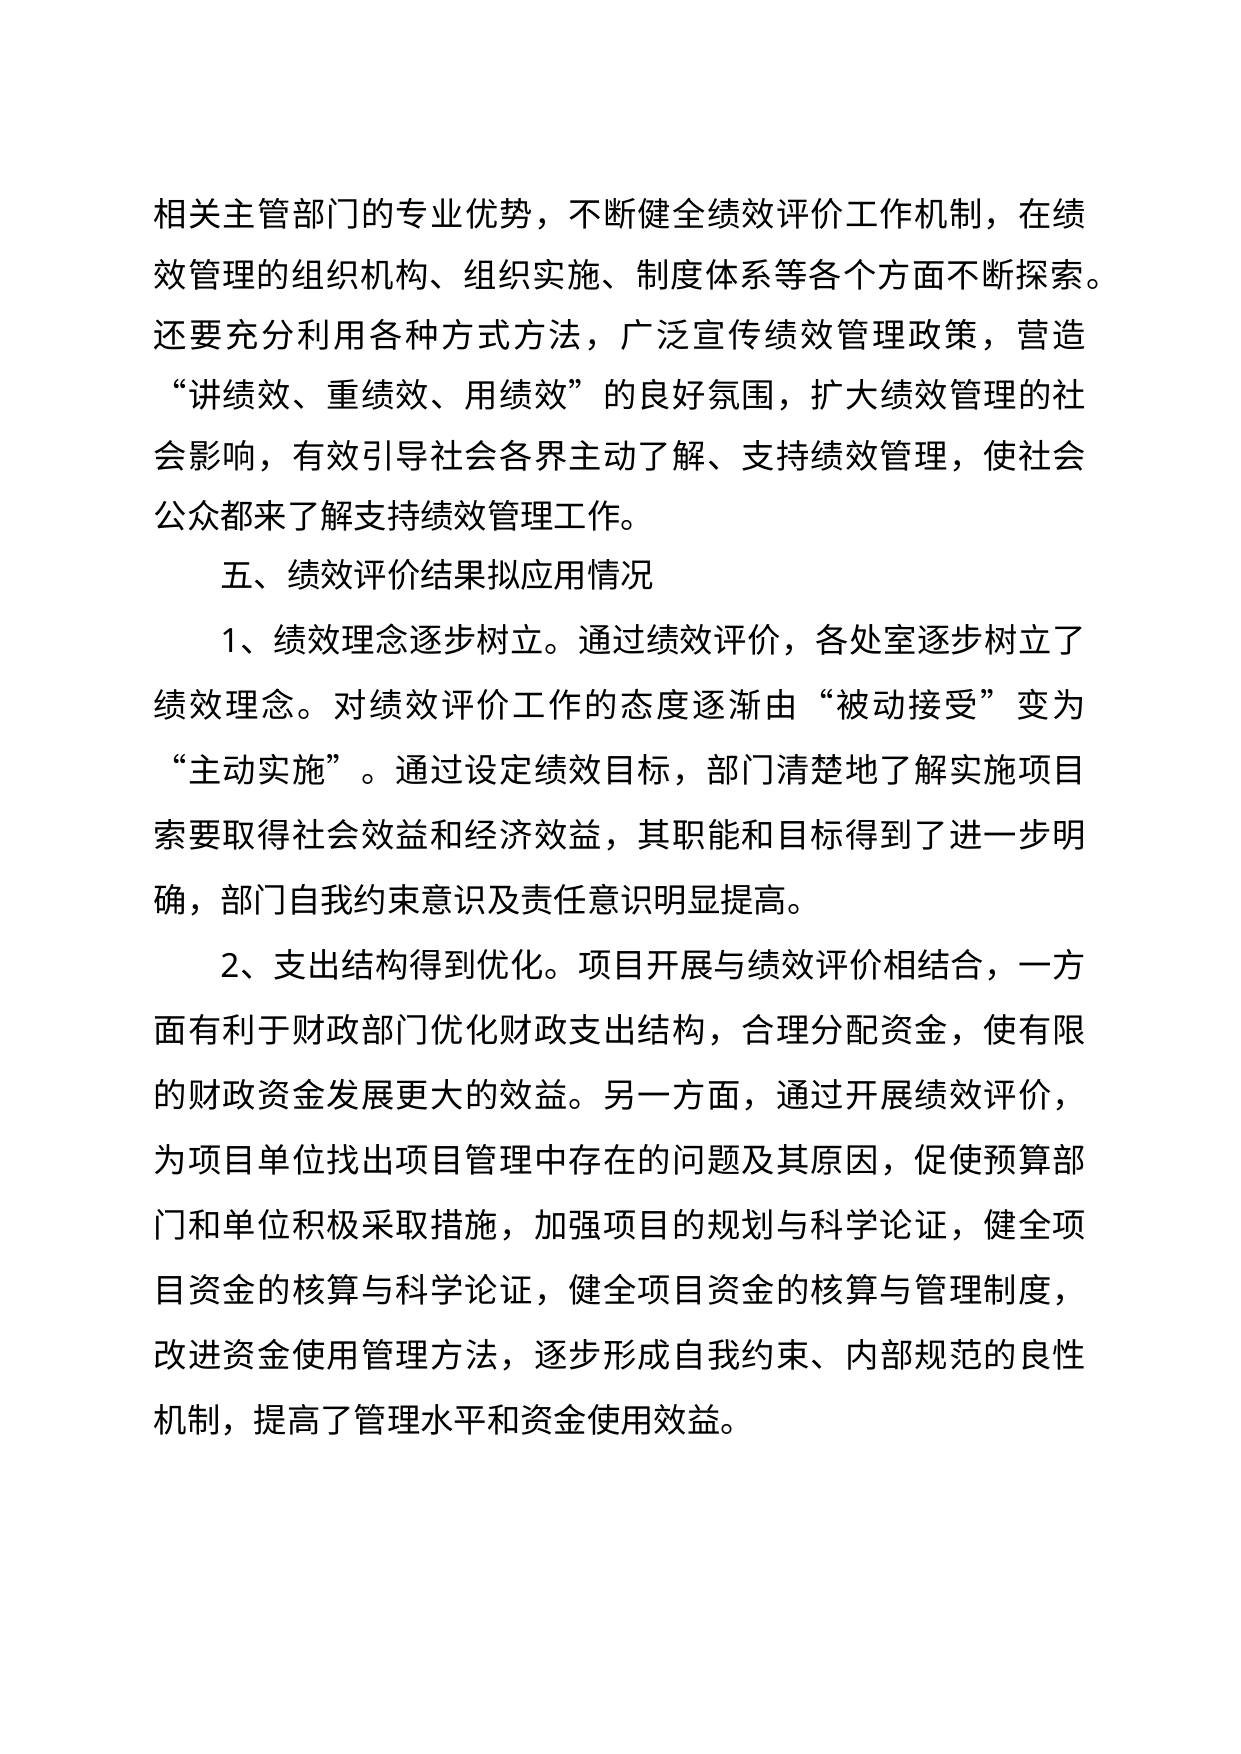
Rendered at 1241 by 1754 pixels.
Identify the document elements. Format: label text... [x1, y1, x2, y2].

text 1、绩效理念逐步树立。通过绩效评价，各处室逐步树立了绩效理念。对绩效评价工作的态度逐渐由“被动接受”变为“主动实施”。通过设定绩效目标，部门清楚地了解实施项目索要取得社会效益和经济效益，其职能和目标得到了进一步明确，部门自我约束意识及责任意识明显提高。 [153, 606, 1087, 931]
text 2、支出结构得到优化。项目开展与绩效评价相结合，一方面有利于财政部门优化财政支出结构，合理分配资金，使有限的财政资金发展更大的效益。另一方面，通过开展绩效评价，为项目单位找出项目管理中存在的问题及其原因，促使预算部门和单位积极采取措施，加强项目的规划与科学论证，健全项目资金的核算与科学论证，健全项目资金的核算与管理制度，改进资金使用管理方法，逐步形成自我约束、内部规范的良性机制，提高了管理水平和资金使用效益。 [153, 931, 1087, 1451]
text 五、绩效评价结果拟应用情况 [153, 541, 1087, 606]
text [153, 178, 1087, 541]
